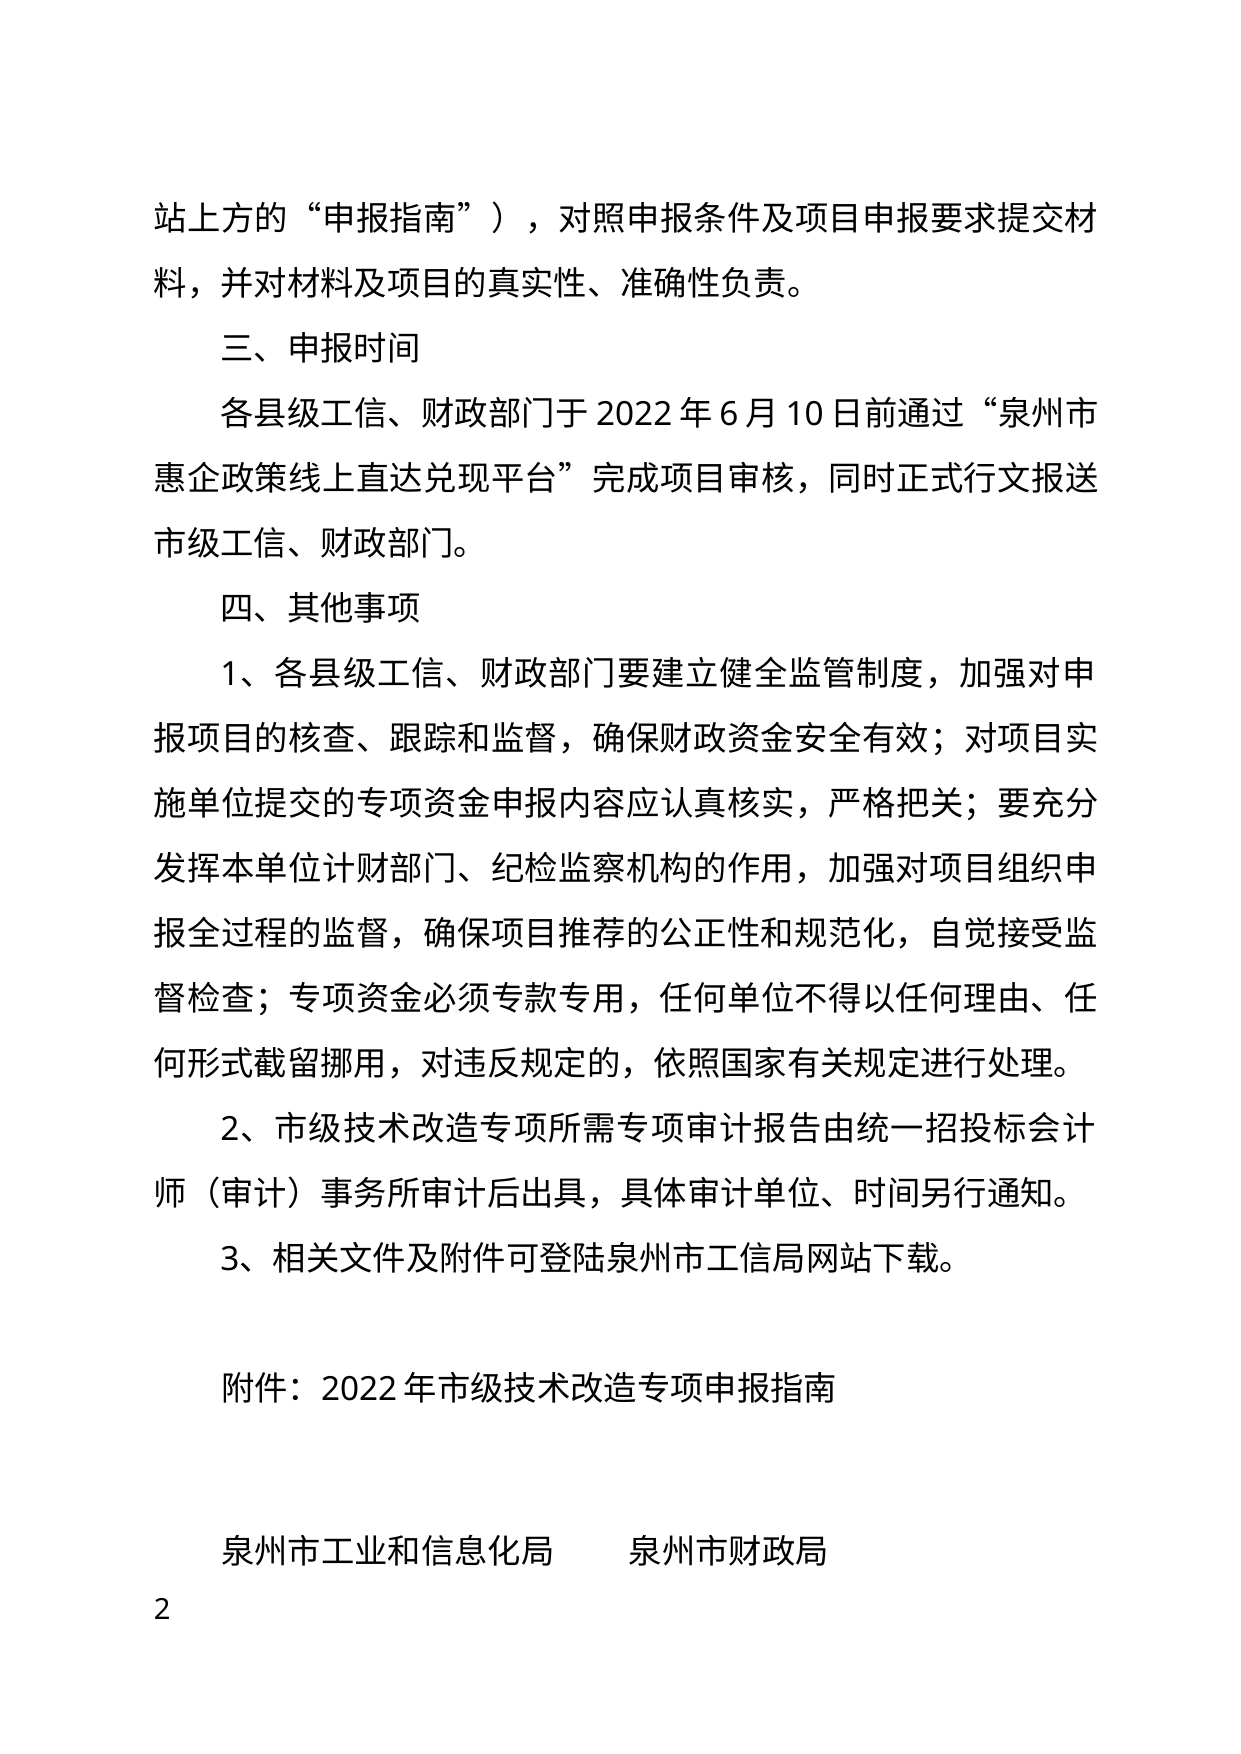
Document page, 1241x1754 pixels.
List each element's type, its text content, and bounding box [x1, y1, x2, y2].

text 2、市级技术改造专项所需专项审计报告由统一招投标会计师（审计）事务所审计后出具，具体审计单位、时间另行通知。 [153, 1094, 1098, 1224]
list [153, 184, 1098, 314]
text 泉州市工业和信息化局 泉州市财政局 [153, 1516, 1098, 1581]
text 四、其他事项 [153, 574, 1098, 639]
text 各县级工信、财政部门于2022年6月10日前通过“泉州市惠企政策线上直达兑现平台”完成项目审核，同时正式行文报送市级工信、财政部门。 [153, 379, 1098, 574]
text 3、相关文件及附件可登陆泉州市工信局网站下载。 [153, 1224, 1098, 1289]
text 1、各县级工信、财政部门要建立健全监管制度，加强对申报项目的核查、跟踪和监督，确保财政资金安全有效；对项目实施单位提交的专项资金申报内容应认真核实，严格把关；要充分发挥本单位计财部门、纪检监察机构的作用，加强对项目组织申报全过程的监督，确保项目推荐的公正性和规范化，自觉接受监督检查；专项资金必须专款专用，任何单位不得以任何理由、任何形式截留挪用，对违反规定的，依照国家有关规定进行处理。 [153, 639, 1098, 1094]
text 附件：2022年市级技术改造专项申报指南 [153, 1354, 1098, 1419]
text 三、申报时间 [153, 314, 1098, 379]
